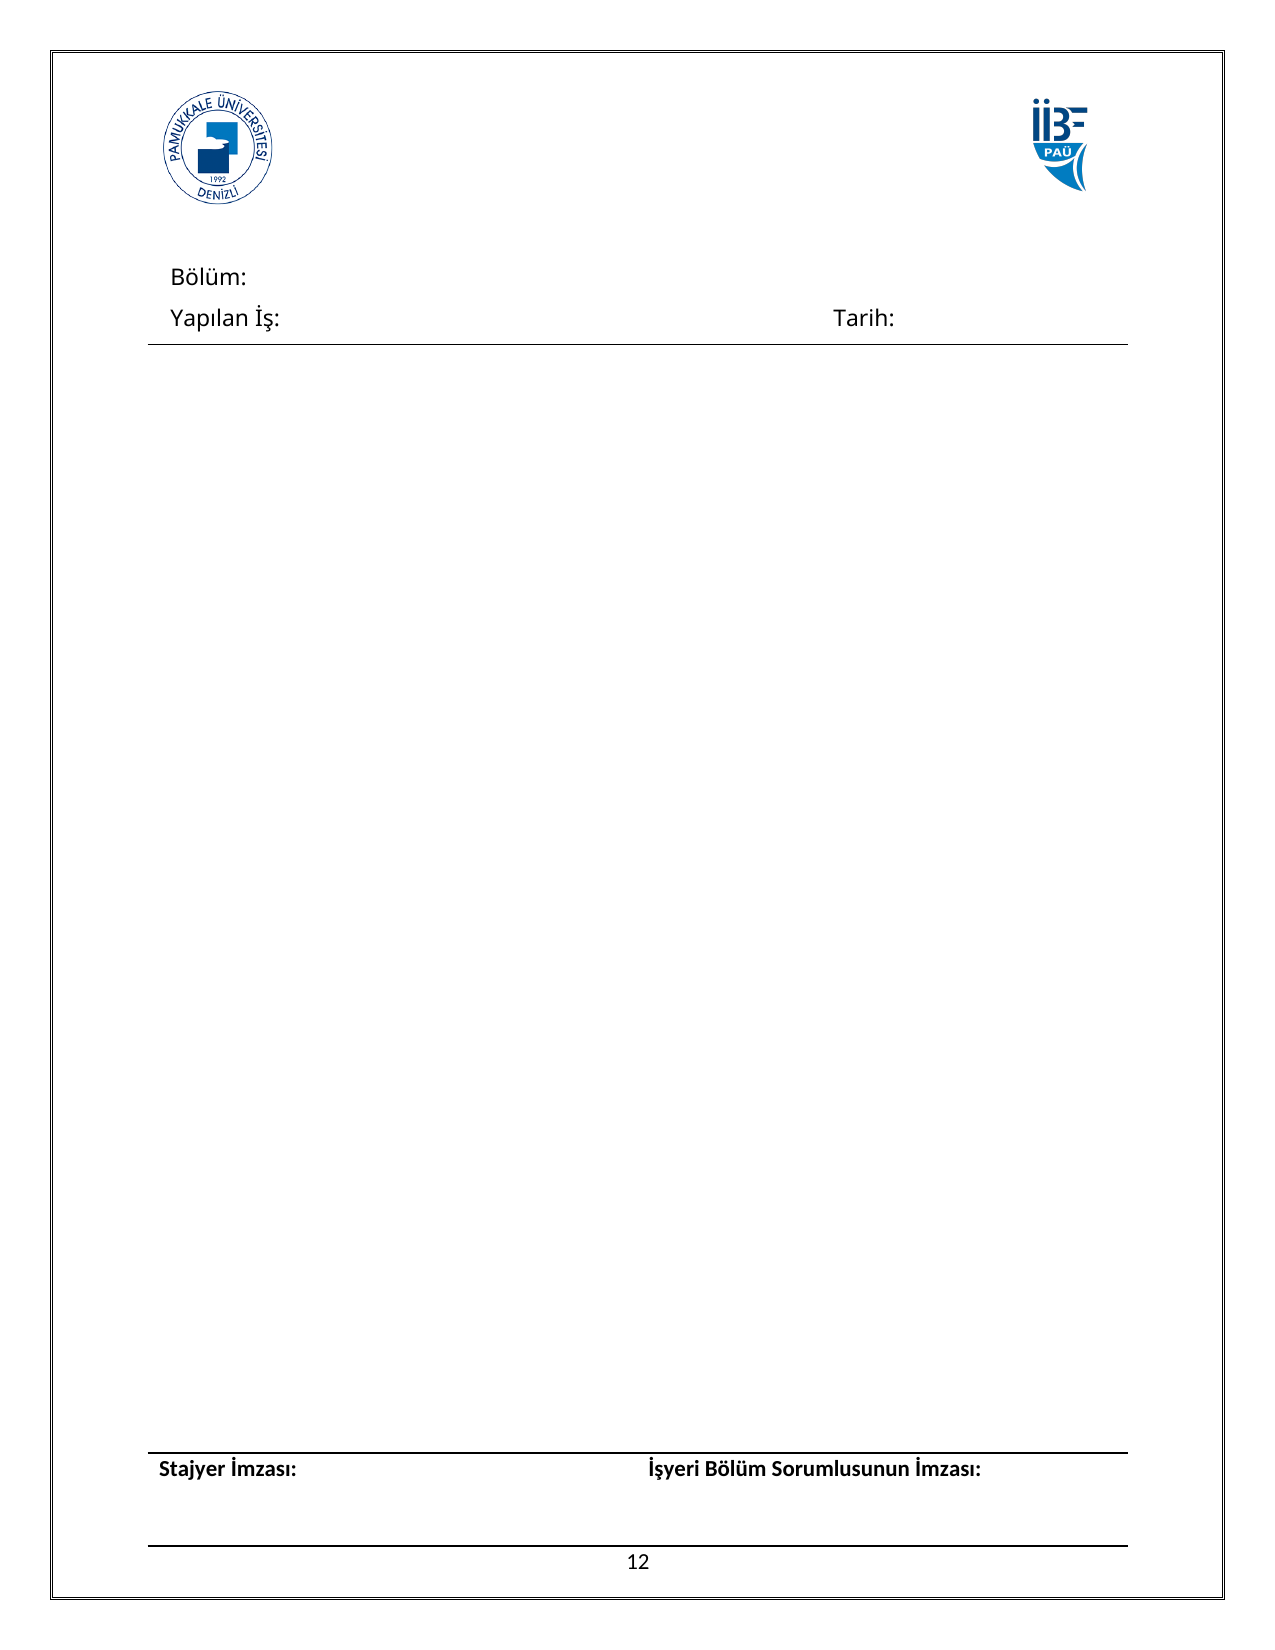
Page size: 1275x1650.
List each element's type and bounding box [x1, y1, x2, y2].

picture [161, 89, 274, 206]
picture [1022, 81, 1101, 210]
